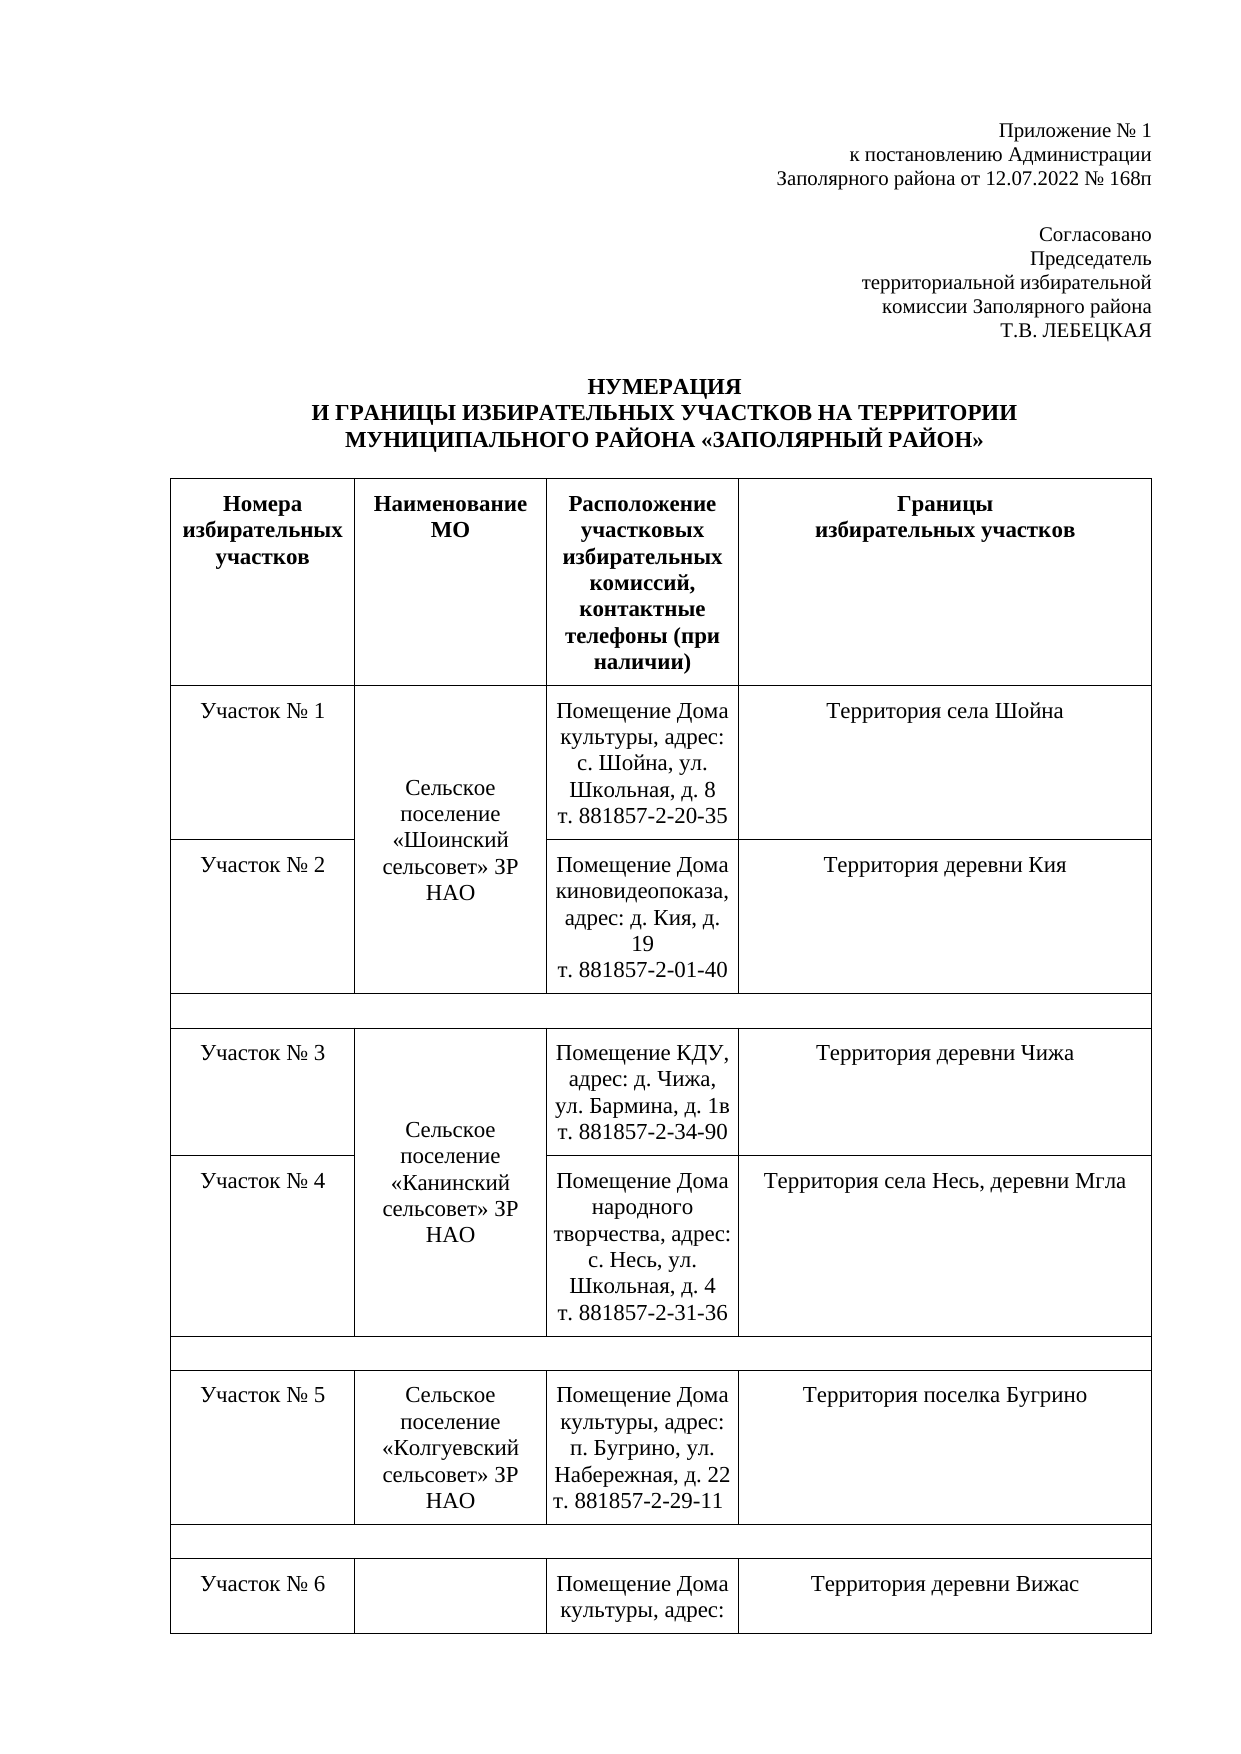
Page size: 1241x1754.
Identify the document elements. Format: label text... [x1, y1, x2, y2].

table_cell [171, 994, 1151, 1027]
table_cell Участок № 3 [171, 1029, 354, 1155]
table_cell [171, 1337, 1151, 1370]
text к постановлению Администрации [679, 142, 1152, 166]
table_cell Помещение КДУ, адрес: д. Чижа, ул. Бармина, д. 1в т. 881857-2-34-90 [547, 1029, 738, 1155]
table_cell Помещение Дома киновидеопоказа, адрес: д. Кия, д. 19 т. 881857-2-01-40 [547, 840, 738, 993]
text Заполярного района от 12.07.2022 № 168п [679, 166, 1152, 190]
table_cell Территория деревни Чижа [739, 1029, 1151, 1155]
table_header Расположение участковых избирательных комиссий, контактные телефоны (при наличии) [547, 479, 738, 685]
text НУМЕРАЦИЯ [177, 373, 1152, 399]
text комиссии Заполярного района [679, 294, 1152, 318]
table_header Номера избирательных участков [171, 479, 354, 685]
table_cell Территория села Шойна [739, 686, 1151, 839]
table_cell Сельское поселение «Шоинский сельсовет» ЗР НАО [355, 686, 546, 993]
table_cell Участок № 1 [171, 686, 354, 839]
table_cell Помещение Дома народного творчества, адрес: с. Несь, ул. Школьная, д. 4 т. 881857-2-31-36 [547, 1156, 738, 1336]
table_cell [355, 1559, 546, 1633]
table_cell Участок № 2 [171, 840, 354, 993]
table_cell Территория деревни Кия [739, 840, 1151, 993]
table_cell Участок № 4 [171, 1156, 354, 1336]
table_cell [547, 1559, 738, 1633]
text Т.В. ЛЕБЕЦКАЯ [679, 318, 1152, 342]
table_cell Помещение Дома культуры, адрес: п. Бугрино, ул. Набережная, д. 22 т. 881857-2-29-11 [547, 1371, 738, 1524]
table_cell Сельское поселение «Колгуевский сельсовет» ЗР НАО [355, 1371, 546, 1524]
text территориальной избирательной [679, 269, 1152, 294]
table_cell [171, 1525, 1151, 1558]
table_cell Участок № 5 [171, 1371, 354, 1524]
table_cell Сельское поселение «Канинский сельсовет» ЗР НАО [355, 1029, 546, 1336]
text Приложение № 1 [679, 118, 1152, 142]
text МУНИЦИПАЛЬНОГО РАЙОНА «ЗАПОЛЯРНЫЙ РАЙОН» [177, 426, 1152, 452]
table_cell Помещение Дома культуры, адрес: с. Шойна, ул. Школьная, д. 8 т. 881857-2-20-35 [547, 686, 738, 839]
table_header Границы избирательных участков [739, 479, 1151, 685]
table_cell Участок № 6 [171, 1559, 354, 1633]
text Председатель [679, 246, 1152, 269]
table_cell Территория поселка Бугрино [739, 1371, 1151, 1524]
text Согласовано [679, 221, 1152, 246]
table_cell Территория села Несь, деревни Мгла [739, 1156, 1151, 1336]
text И ГРАНИЦЫ ИЗБИРАТЕЛЬНЫХ УЧАСТКОВ НА ТЕРРИТОРИИ [177, 399, 1152, 426]
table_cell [739, 1559, 1151, 1633]
table_header Наименование МО [355, 479, 546, 685]
